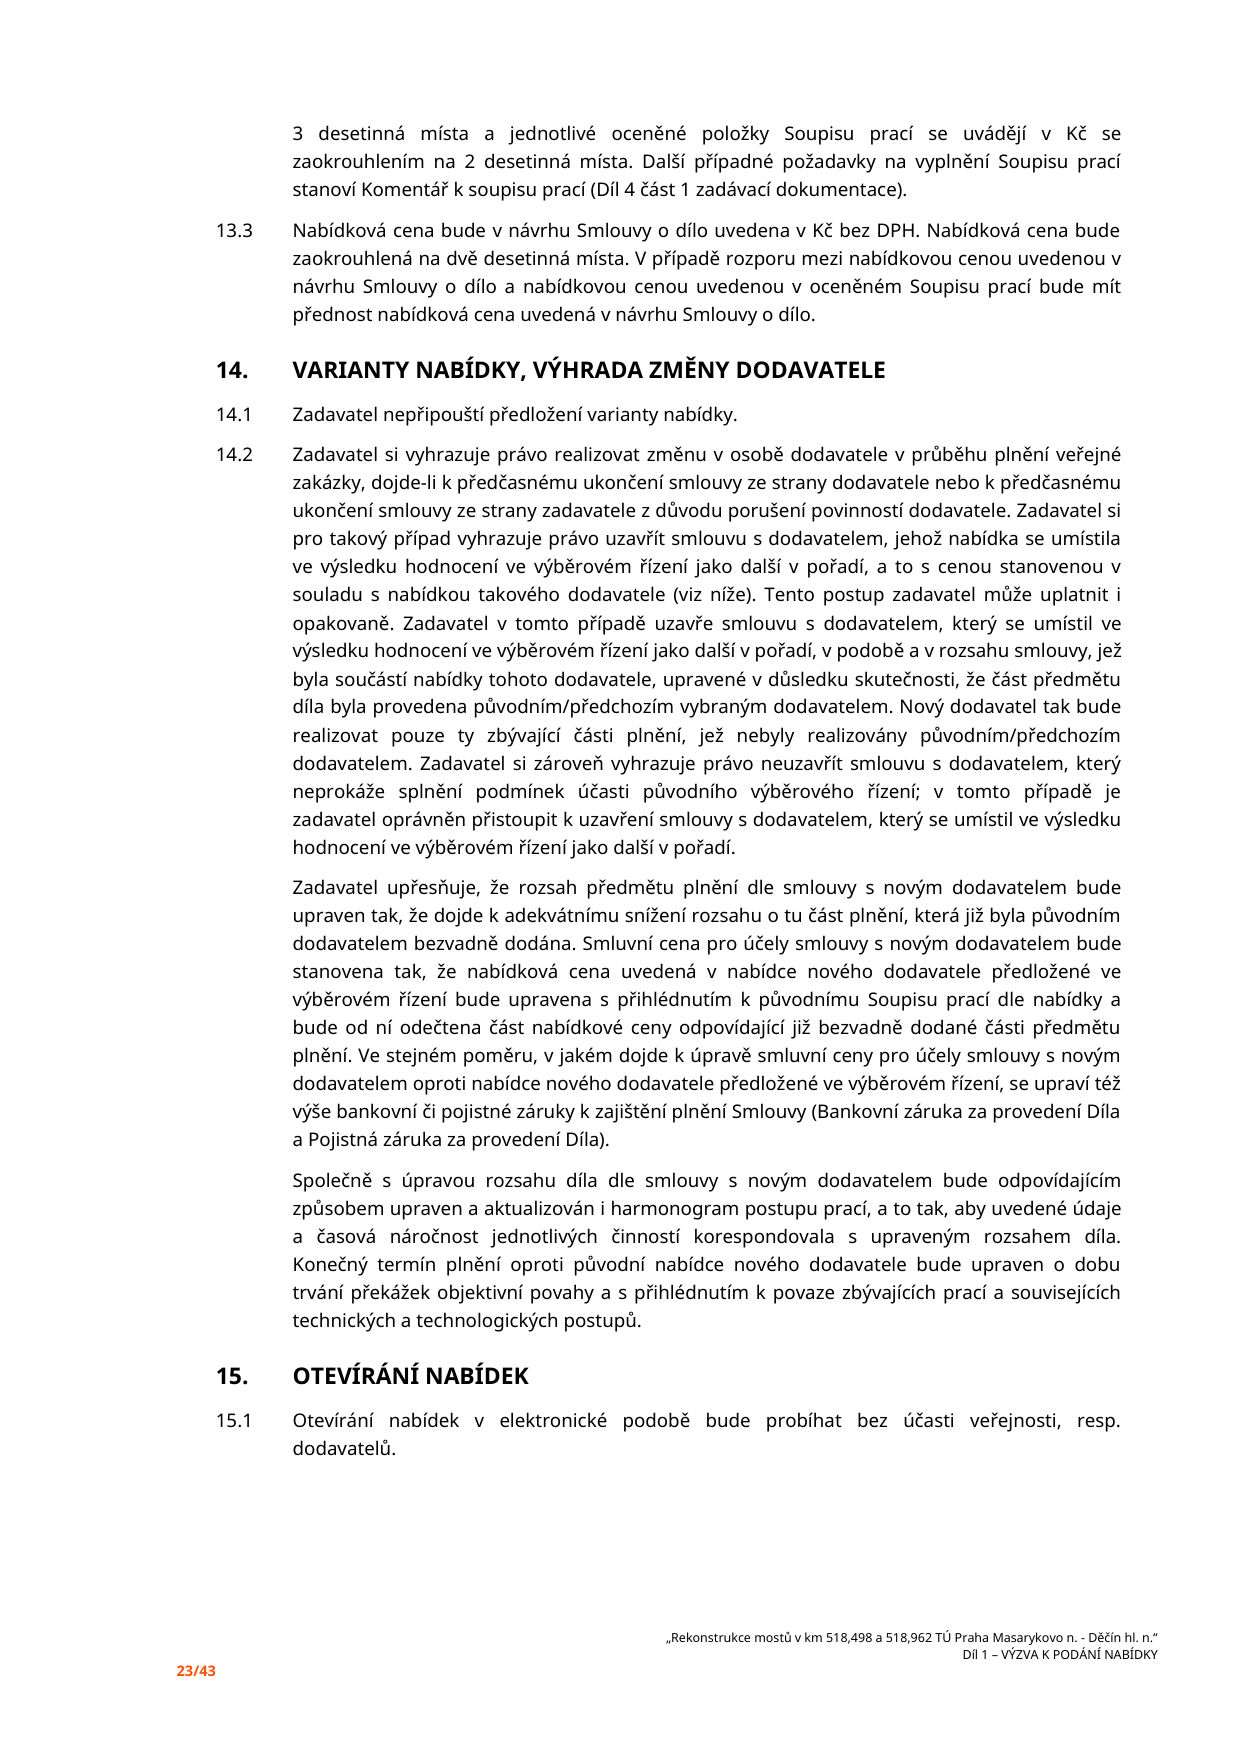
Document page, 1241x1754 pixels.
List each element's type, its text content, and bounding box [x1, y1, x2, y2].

text Nabídková cena bude v návrhu Smlouvy o dílo uvedena v Kč bez DPH. Nabídková cena bude zaokrouhlená na dvě desetinná místa. V případě rozporu mezi nabídkovou cenou uvedenou v návrhu Smlouvy o dílo a nabídkovou cenou uvedenou v oceněném Soupisu prací bude mít přednost nabídková cena uvedená v návrhu Smlouvy o dílo. [216, 217, 1122, 327]
text Otevírání nabídek v elektronické podobě bude probíhat bez účasti veřejnosti, resp. dodavatelů. [216, 1407, 1122, 1461]
list Zadavatel upřesňuje, že rozsah předmětu plnění dle smlouvy s novým dodavatelem bude upraven tak, že dojde k adekvátnímu snížení rozsahu o tu část plnění, která již byla původním dodavatelem bezvadně dodána. Smluvní cena pro účely smlouvy s novým dodavatelem bude stanovena tak, že nabídková cena uvedená v nabídce nového dodavatele předložené ve výběrovém řízení bude upravena s přihlédnutím k původnímu Soupisu prací dle nabídky a bude od ní odečtena část nabídkové ceny odpovídající již bezvadně dodané části předmětu plnění. Ve stejném poměru, v jakém dojde k úpravě smluvní ceny pro účely smlouvy s novým dodavatelem oproti nabídce nového dodavatele předložené ve výběrovém řízení, se upraví též výše bankovní či pojistné záruky k zajištění plnění Smlouvy (Bankovní záruka za provedení Díla a Pojistná záruka za provedení Díla). [292, 874, 1122, 1152]
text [216, 121, 1122, 202]
text Zadavatel nepřipouští předložení varianty nabídky. [216, 401, 1122, 427]
text Zadavatel si vyhrazuje právo realizovat změnu v osobě dodavatele v průběhu plnění veřejné zakázky, dojde-li k předčasnému ukončení smlouvy ze strany dodavatele nebo k předčasnému ukončení smlouvy ze strany zadavatele z důvodu porušení povinností dodavatele. Zadavatel si pro takový případ vyhrazuje právo uzavřít smlouvu s dodavatelem, jehož nabídka se umístila ve výsledku hodnocení ve výběrovém řízení jako další v pořadí, a to s cenou stanovenou v souladu s nabídkou takového dodavatele (viz níže). Tento postup zadavatel může uplatnit i opakovaně. Zadavatel v tomto případě uzavře smlouvu s dodavatelem, který se umístil ve výsledku hodnocení ve výběrovém řízení jako další v pořadí, v podobě a v rozsahu smlouvy, jež byla součástí nabídky tohoto dodavatele, upravené v důsledku skutečnosti, že část předmětu díla byla provedena původním/předchozím vybraným dodavatelem. Nový dodavatel tak bude realizovat pouze ty zbývající části plnění, jež nebyly realizovány původním/předchozím dodavatelem. Zadavatel si zároveň vyhrazuje právo neuzavřít smlouvu s dodavatelem, který neprokáže splnění podmínek účasti původního výběrového řízení; v tomto případě je zadavatel oprávněn přistoupit k uzavření smlouvy s dodavatelem, který se umístil ve výsledku hodnocení ve výběrovém řízení jako další v pořadí. [216, 442, 1122, 859]
list Společně s úpravou rozsahu díla dle smlouvy s novým dodavatelem bude odpovídajícím způsobem upraven a aktualizován i harmonogram postupu prací, a to tak, aby uvedené údaje a časová náročnost jednotlivých činností korespondovala s upraveným rozsahem díla. Konečný termín plnění oproti původní nabídce nového dodavatele bude upraven o dobu trvání překážek objektivní povahy a s přihlédnutím k povaze zbývajících prací a souvisejících technických a technologických postupů. [292, 1167, 1122, 1333]
text OTEVÍRÁNÍ NABÍDEK [216, 1360, 1122, 1392]
text VARIANTY NABÍDKY, VÝHRADA ZMĚNY DODAVATELE [216, 354, 1122, 386]
